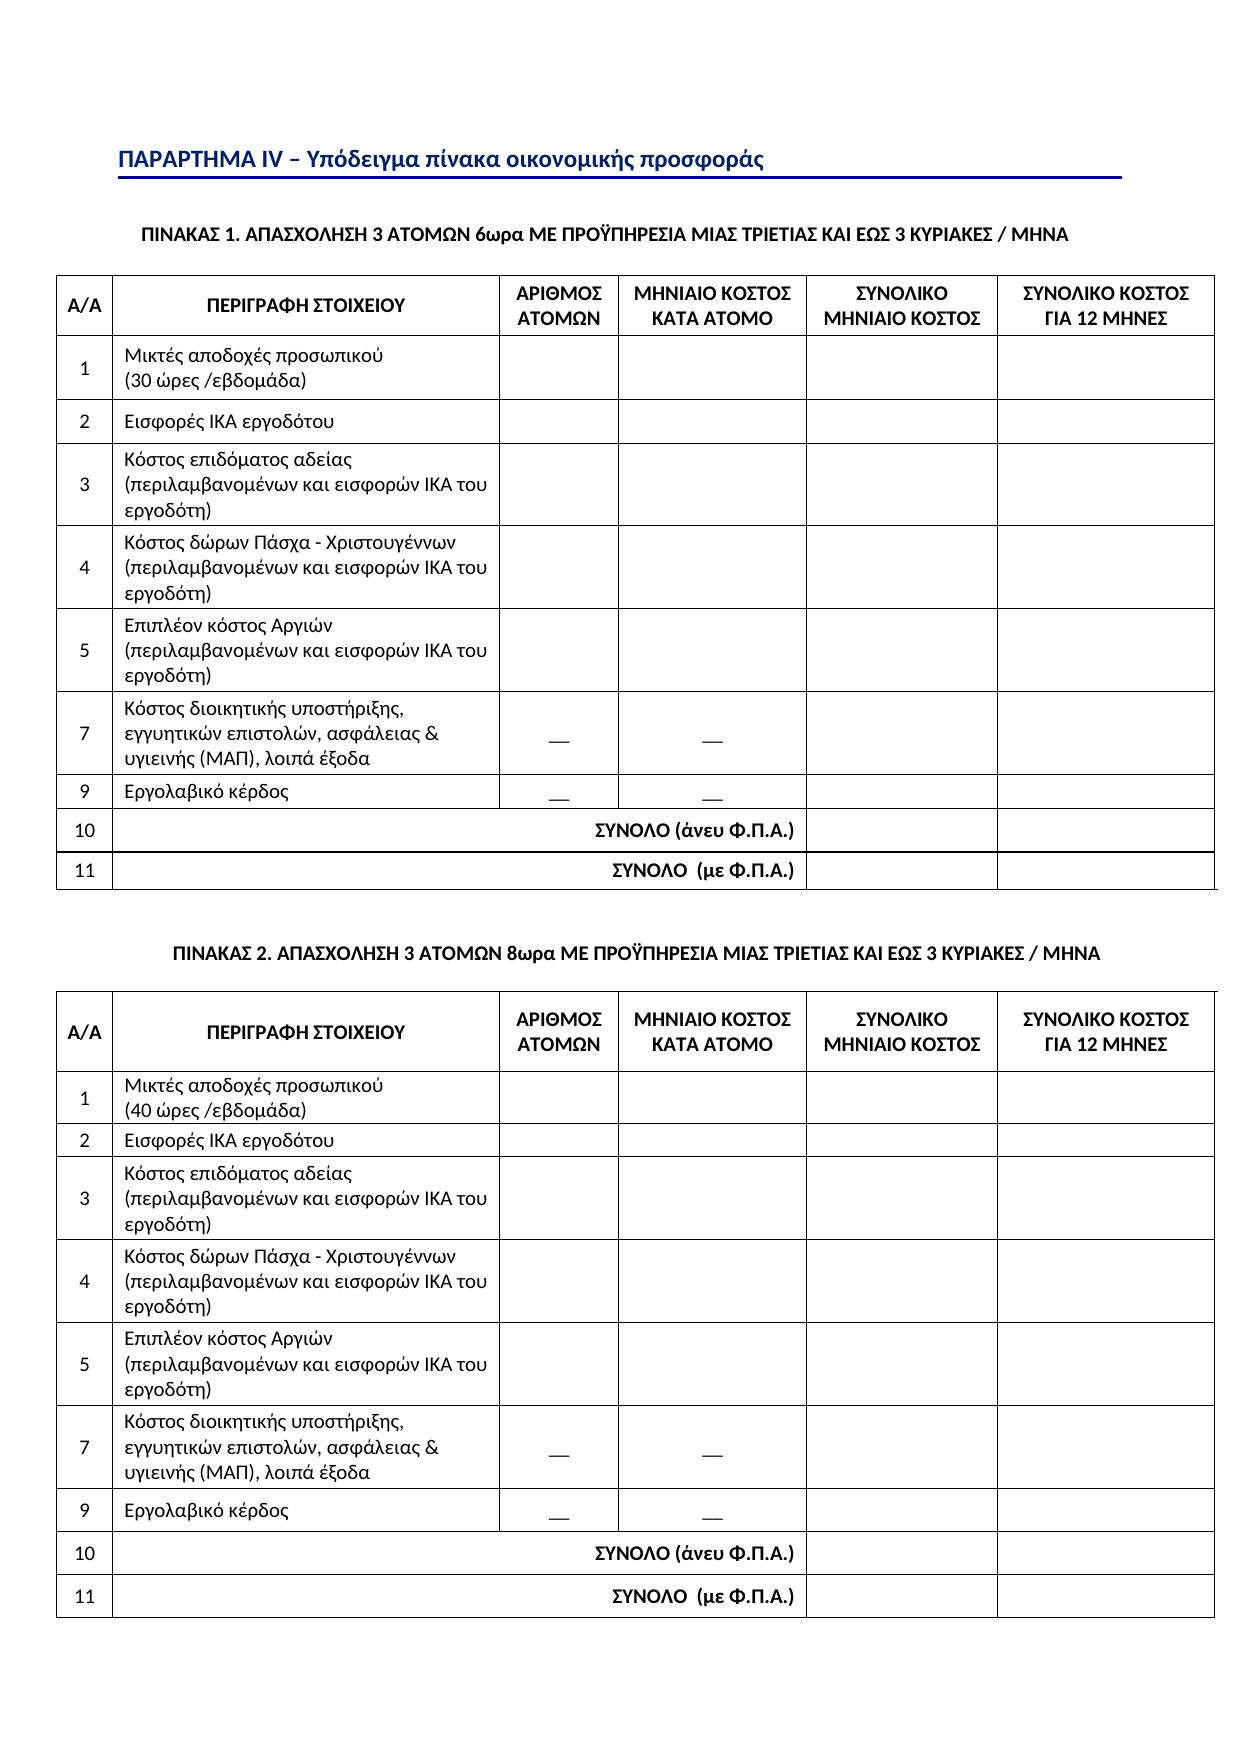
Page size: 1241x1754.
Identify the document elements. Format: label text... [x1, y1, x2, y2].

table_cell ΣΥΝΟΛO (άνευ Φ.Π.Α.) [113, 809, 806, 851]
table_cell 10 [57, 1532, 112, 1574]
table_cell 11 [57, 853, 112, 888]
table_cell [807, 809, 997, 851]
table_cell Κόστος διοικητικής υποστήριξης, εγγυητικών επιστολών, ασφάλειας & υγιεινής (ΜΑΠ), λοιπά έξοδα [113, 1406, 499, 1487]
table_cell [500, 400, 618, 442]
table_header ΠΕΡΙΓΡΑΦΗ ΣΤΟΙΧΕΙΟΥ [113, 276, 499, 335]
table_header ΣΥΝΟΛΙΚΟ ΜΗΝΙΑΙΟ ΚΟΣΤΟΣ [807, 276, 997, 335]
table_cell Κόστος δώρων Πάσχα - Χριστουγέννων (περιλαμβανομένων και εισφορών ΙΚΑ του εργοδότη) [113, 526, 499, 608]
table_cell Εισφορές ΙΚΑ εργοδότου [113, 400, 499, 442]
table_cell 2 [57, 1124, 112, 1156]
table_cell [998, 1157, 1214, 1239]
table_cell [500, 1072, 618, 1123]
table_cell Κόστος επιδόματος αδείας (περιλαμβανομένων και εισφορών ΙΚΑ του εργοδότη) [113, 444, 499, 525]
table_cell [998, 400, 1214, 442]
table_cell Κόστος διοικητικής υποστήριξης, εγγυητικών επιστολών, ασφάλειας & υγιεινής (ΜΑΠ), λοιπά έξοδα [113, 692, 499, 774]
table_cell __ [500, 1489, 618, 1531]
table_cell ΣΥΝΟΛΙΚΟ ΜΗΝΙΑΙΟ ΚΟΣΤΟΣ [807, 992, 997, 1071]
table_cell Επιπλέον κόστος Αργιών (περιλαμβανομένων και εισφορών ΙΚΑ του εργοδότη) [113, 1323, 499, 1405]
table_cell 9 [57, 1489, 112, 1531]
table_cell [500, 1157, 618, 1239]
table_cell [807, 1489, 997, 1531]
table_cell [998, 1240, 1214, 1322]
table_cell [619, 1124, 806, 1156]
table_cell [619, 1157, 806, 1239]
table_cell [807, 609, 997, 691]
table_cell 11 [57, 1575, 112, 1617]
table_cell 2 [57, 400, 112, 442]
table_cell 10 [57, 809, 112, 851]
table_cell 3 [57, 1157, 112, 1239]
table_cell [619, 526, 806, 608]
table_cell [807, 526, 997, 608]
table_cell [619, 1072, 806, 1123]
table_cell [619, 336, 806, 399]
table_cell 7 [57, 1406, 112, 1487]
table_cell [998, 1406, 1214, 1487]
table_cell __ [619, 775, 806, 808]
table_cell Μικτές αποδοχές προσωπικού (30 ώρες /εβδομάδα) [113, 336, 499, 399]
table_cell [807, 1157, 997, 1239]
table_cell [998, 1124, 1214, 1156]
table_cell [998, 1323, 1214, 1405]
table_cell [998, 1072, 1214, 1123]
table_cell __ [500, 692, 618, 774]
table_cell 7 [57, 692, 112, 774]
table_cell Μικτές αποδοχές προσωπικού (40 ώρες /εβδομάδα) [113, 1072, 499, 1123]
table_header ΜΗΝΙΑΙΟ ΚΟΣΤΟΣ ΚΑΤΑ ΑΤΟΜΟ [619, 276, 806, 335]
table_cell [807, 444, 997, 525]
table_cell ΣΥΝΟΛΙΚΟ ΚΟΣΤΟΣ ΓΙΑ 12 ΜΗΝΕΣ [998, 992, 1214, 1071]
table_cell 9 [57, 775, 112, 808]
table_cell __ [500, 775, 618, 808]
table_cell Α/Α [57, 992, 112, 1071]
table_cell [807, 692, 997, 774]
table_cell [500, 1240, 618, 1322]
table_cell [807, 1323, 997, 1405]
table_cell __ [619, 1406, 806, 1487]
table_cell [619, 444, 806, 525]
table_cell [500, 526, 618, 608]
table_cell 5 [57, 1323, 112, 1405]
table_cell [500, 1323, 618, 1405]
table_cell 3 [57, 444, 112, 525]
table_cell Εισφορές ΙΚΑ εργοδότου [113, 1124, 499, 1156]
table_cell Επιπλέον κόστος Αργιών (περιλαμβανομένων και εισφορών ΙΚΑ του εργοδότη) [113, 609, 499, 691]
table_cell ΠΕΡΙΓΡΑΦΗ ΣΤΟΙΧΕΙΟΥ [113, 992, 499, 1071]
table_cell 4 [57, 526, 112, 608]
table_cell ΣΥΝΟΛO (με Φ.Π.Α.) [113, 853, 806, 888]
table_cell [998, 609, 1214, 691]
table_cell [619, 609, 806, 691]
table_cell [998, 1575, 1214, 1617]
table_cell [619, 1240, 806, 1322]
table_cell __ [500, 1406, 618, 1487]
table_cell [998, 775, 1214, 808]
table_cell Εργολαβικό κέρδος [113, 1489, 499, 1531]
table_cell [619, 400, 806, 442]
table_cell [807, 1406, 997, 1487]
table_cell [807, 1532, 997, 1574]
table_cell [998, 853, 1214, 888]
table_cell ΣΥΝΟΛO (με Φ.Π.Α.) [113, 1575, 806, 1617]
table_cell [998, 692, 1214, 774]
table_cell ΠΙΝΑΚΑΣ 2. ΑΠΑΣΧΟΛΗΣΗ 3 ΑΤΟΜΩΝ 8ωρα ΜΕ ΠΡΟΫΠΗΡΕΣΙΑ ΜΙΑΣ ΤΡΙΕΤΙΑΣ ΚΑΙ ΕΩΣ 3 ΚΥΡΙΑΚΕΣ / ΜΗΝΑ [56, 890, 1218, 991]
table_cell ΣΥΝΟΛO (άνευ Φ.Π.Α.) [113, 1532, 806, 1574]
table_cell 1 [57, 336, 112, 399]
table_cell [998, 1532, 1214, 1574]
table_cell [998, 1489, 1214, 1531]
table_header ΣΥΝΟΛΙΚΟ ΚΟΣΤΟΣ ΓΙΑ 12 ΜΗΝΕΣ [998, 276, 1214, 335]
table_cell [807, 853, 997, 888]
table_cell [807, 1575, 997, 1617]
table_cell 1 [57, 1072, 112, 1123]
table_cell 5 [57, 609, 112, 691]
table_cell ΜΗΝΙΑΙΟ ΚΟΣΤΟΣ ΚΑΤΑ ΑΤΟΜΟ [619, 992, 806, 1071]
table_cell Κόστος δώρων Πάσχα - Χριστουγέννων (περιλαμβανομένων και εισφορών ΙΚΑ του εργοδότη) [113, 1240, 499, 1322]
table_header ΑΡΙΘΜΟΣ ΑΤΟΜΩΝ [500, 276, 618, 335]
table_cell ΑΡΙΘΜΟΣ ΑΤΟΜΩΝ [500, 992, 618, 1071]
table_cell [998, 444, 1214, 525]
table_cell [807, 1072, 997, 1123]
table_cell 4 [57, 1240, 112, 1322]
text ΠΙΝΑΚΑΣ 1. ΑΠΑΣΧΟΛΗΣΗ 3 ΑΤΟΜΩΝ 6ωρα ΜΕ ΠΡΟΫΠΗΡΕΣΙΑ ΜΙΑΣ ΤΡΙΕΤΙΑΣ ΚΑΙ ΕΩΣ 3 ΚΥΡΙΑΚΕΣ / ΜΗΝΑ [88, 221, 1122, 247]
table_cell [998, 809, 1214, 851]
table_cell [500, 609, 618, 691]
table_cell [500, 1124, 618, 1156]
table_cell [807, 1240, 997, 1322]
table_cell [500, 444, 618, 525]
table_cell __ [619, 1489, 806, 1531]
table_cell __ [619, 692, 806, 774]
table_cell [807, 336, 997, 399]
table_cell [807, 400, 997, 442]
table_cell [807, 775, 997, 808]
table_cell [998, 336, 1214, 399]
table_cell Κόστος επιδόματος αδείας (περιλαμβανομένων και εισφορών ΙΚΑ του εργοδότη) [113, 1157, 499, 1239]
table_cell [807, 1124, 997, 1156]
table_cell Εργολαβικό κέρδος [113, 775, 499, 808]
subtitle ΠΑΡΑΡΤΗΜΑ ΙV – Υπόδειγμα πίνακα οικονομικής προσφοράς [118, 143, 1122, 176]
table_cell [500, 336, 618, 399]
table_cell [619, 1323, 806, 1405]
table_cell [998, 526, 1214, 608]
table_header Α/Α [57, 276, 112, 335]
